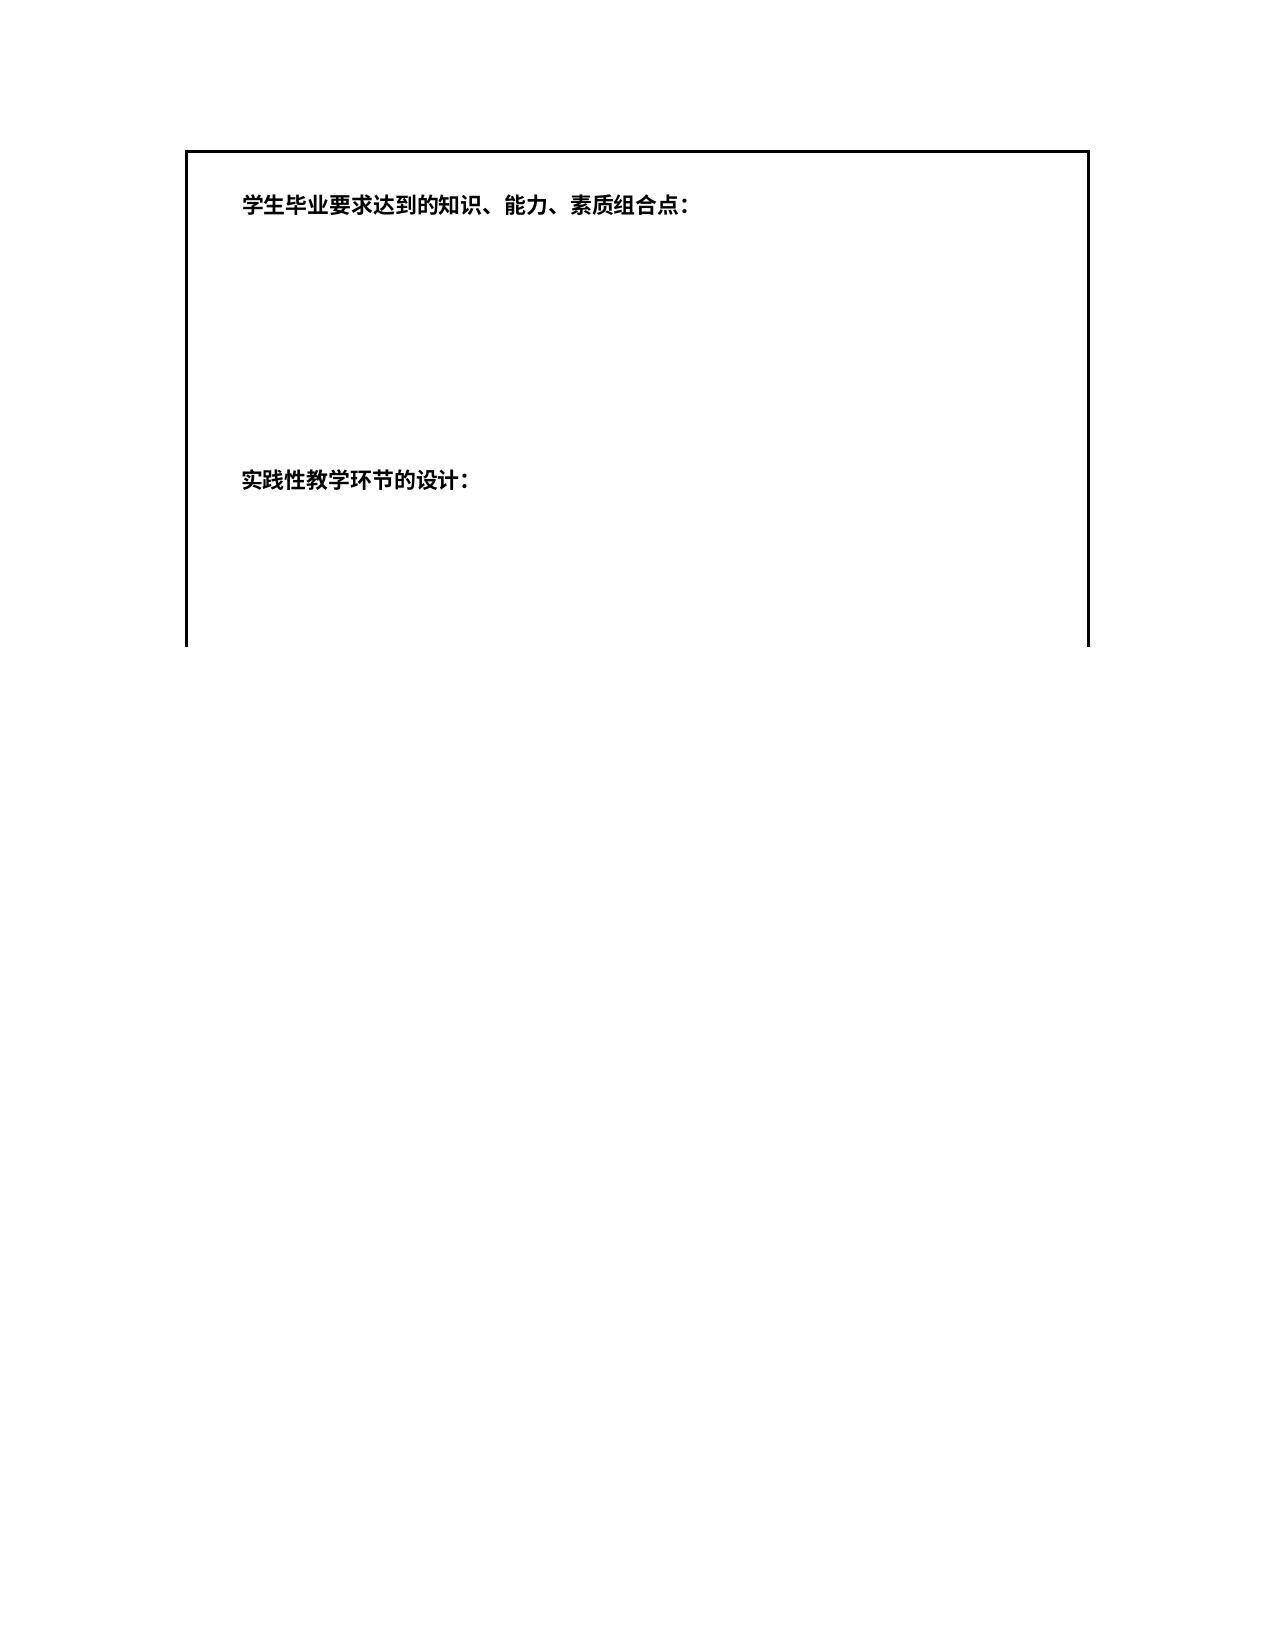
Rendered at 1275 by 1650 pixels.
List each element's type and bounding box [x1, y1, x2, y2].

table_header [188, 153, 1087, 647]
